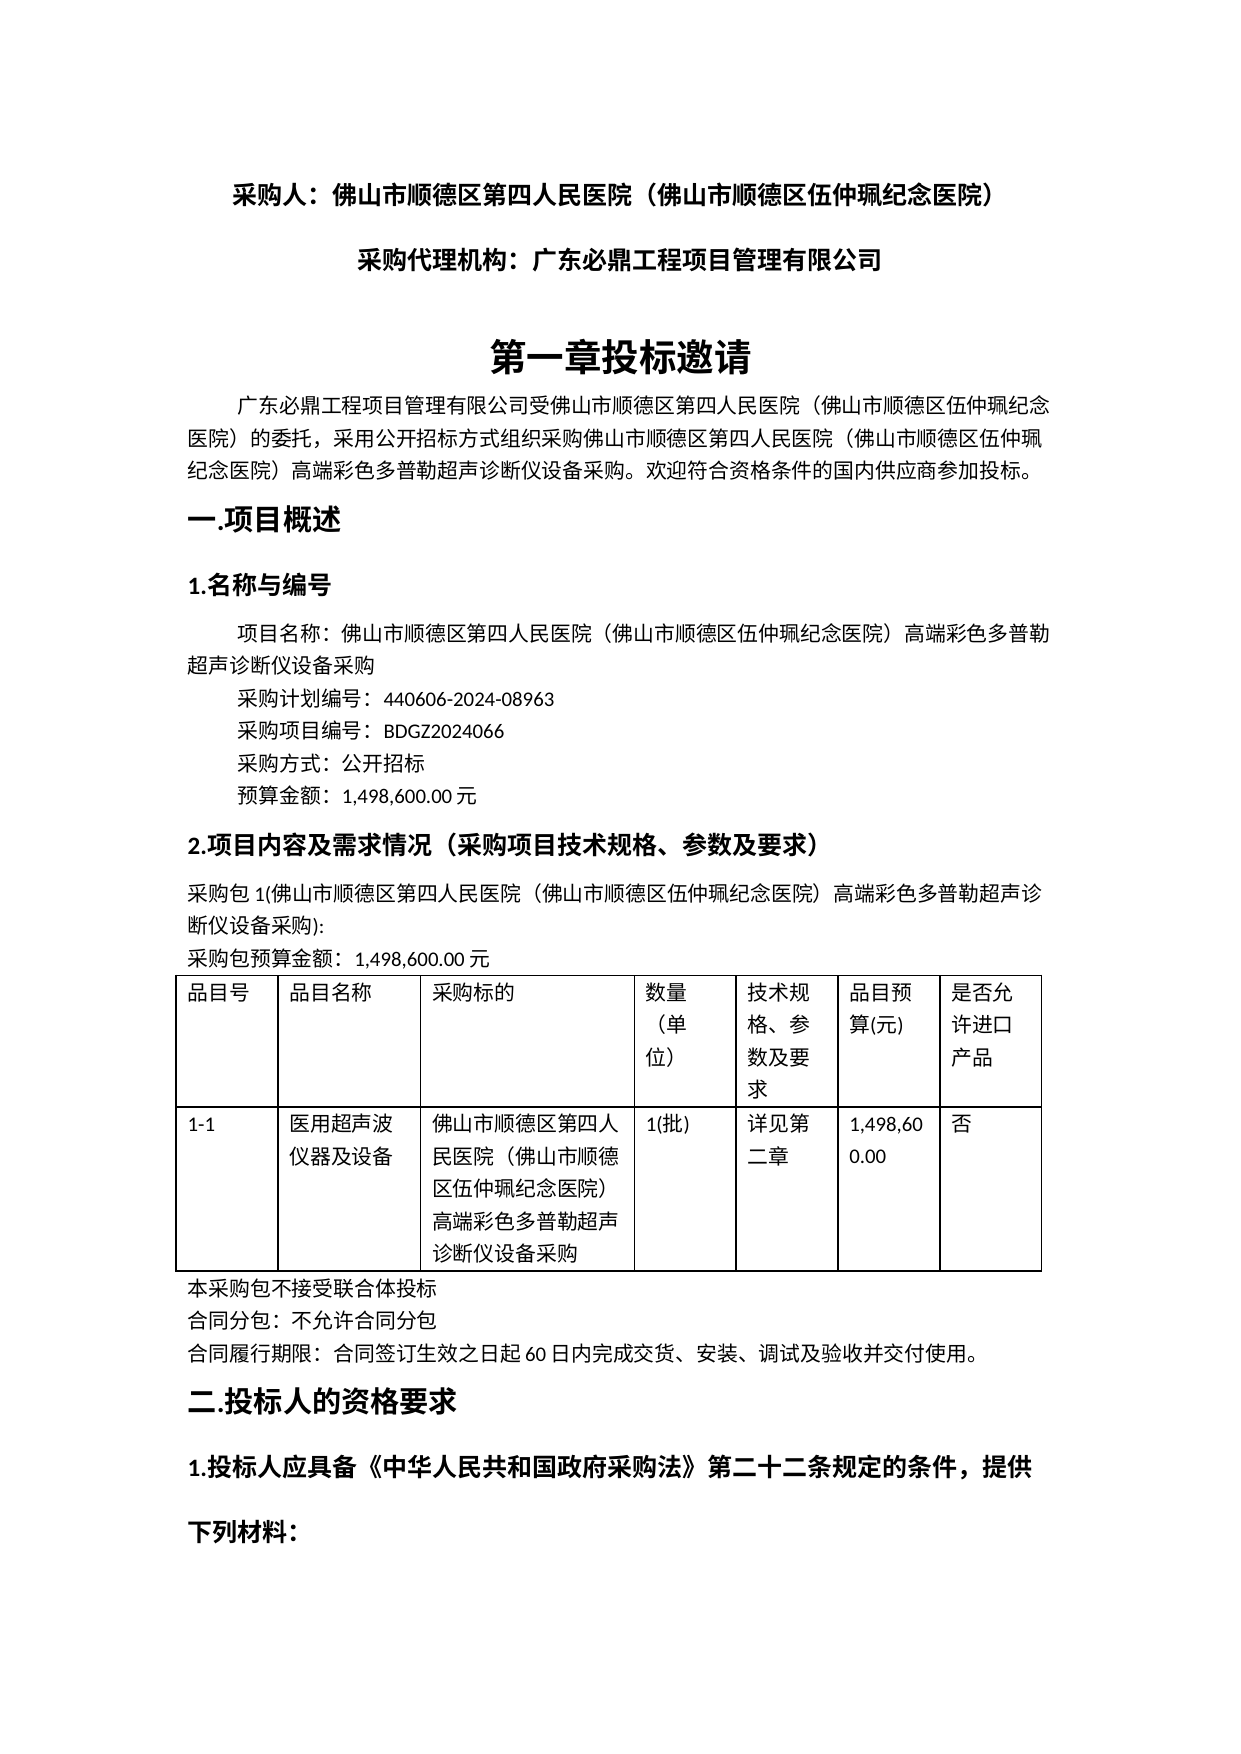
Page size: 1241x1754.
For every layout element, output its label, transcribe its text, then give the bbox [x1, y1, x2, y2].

text 1.投标人应具备《中华人民共和国政府采购法》第二十二条规定的条件，提供下列材料： [187, 1434, 1053, 1564]
text 合同分包：不允许合同分包 [187, 1304, 1053, 1337]
text 项目名称：佛山市顺德区第四人民医院（佛山市顺德区伍仲珮纪念医院）高端彩色多普勒超声诊断仪设备采购 [187, 617, 1053, 682]
table_header 品目预算(元) [839, 976, 939, 1106]
text 一.项目概述 [187, 487, 1053, 552]
table_cell 详见第二章 [737, 1108, 837, 1270]
text 1.名称与编号 [187, 552, 1053, 617]
table_header 数量（单位） [635, 976, 735, 1106]
table_header 品目名称 [279, 976, 420, 1106]
text 2.项目内容及需求情况（采购项目技术规格、参数及要求） [187, 812, 1053, 877]
table_cell 否 [941, 1108, 1041, 1270]
table_cell 佛山市顺德区第四人民医院（佛山市顺德区伍仲珮纪念医院）高端彩色多普勒超声诊断仪设备采购 [421, 1108, 634, 1270]
table_header 技术规格、参数及要求 [737, 976, 837, 1106]
text 采购包1(佛山市顺德区第四人民医院（佛山市顺德区伍仲珮纪念医院）高端彩色多普勒超声诊断仪设备采购): [187, 877, 1053, 942]
text 采购计划编号：440606-2024-08963 [187, 682, 1053, 714]
table_cell 医用超声波仪器及设备 [279, 1108, 420, 1270]
text 采购代理机构：广东必鼎工程项目管理有限公司 [187, 227, 1053, 292]
table_header 是否允许进口产品 [941, 976, 1041, 1106]
text 本采购包不接受联合体投标 [187, 1272, 1053, 1304]
text 采购方式：公开招标 [187, 747, 1053, 779]
text 预算金额：1,498,600.00元 [187, 779, 1053, 812]
table_header 品目号 [177, 976, 277, 1106]
text 合同履行期限：合同签订生效之日起60日内完成交货、安装、调试及验收并交付使用。 [187, 1337, 1053, 1369]
text 采购包预算金额：1,498,600.00元 [187, 942, 1053, 974]
text 二.投标人的资格要求 [187, 1369, 1053, 1434]
table_cell 1(批) [635, 1108, 735, 1270]
table_cell 1,498,600.00 [839, 1108, 939, 1270]
text 广东必鼎工程项目管理有限公司受佛山市顺德区第四人民医院（佛山市顺德区伍仲珮纪念医院）的委托，采用公开招标方式组织采购佛山市顺德区第四人民医院（佛山市顺德区伍仲珮纪念医院）高端彩色多普勒超声诊断仪设备采购。欢迎符合资格条件的国内供应商参加投标。 [187, 389, 1053, 487]
table_header 采购标的 [421, 976, 634, 1106]
text 采购人：佛山市顺德区第四人民医院（佛山市顺德区伍仲珮纪念医院） [187, 162, 1053, 227]
text 第一章投标邀请 [187, 324, 1053, 389]
table_cell 1-1 [177, 1108, 277, 1270]
text 采购项目编号：BDGZ2024066 [187, 714, 1053, 747]
